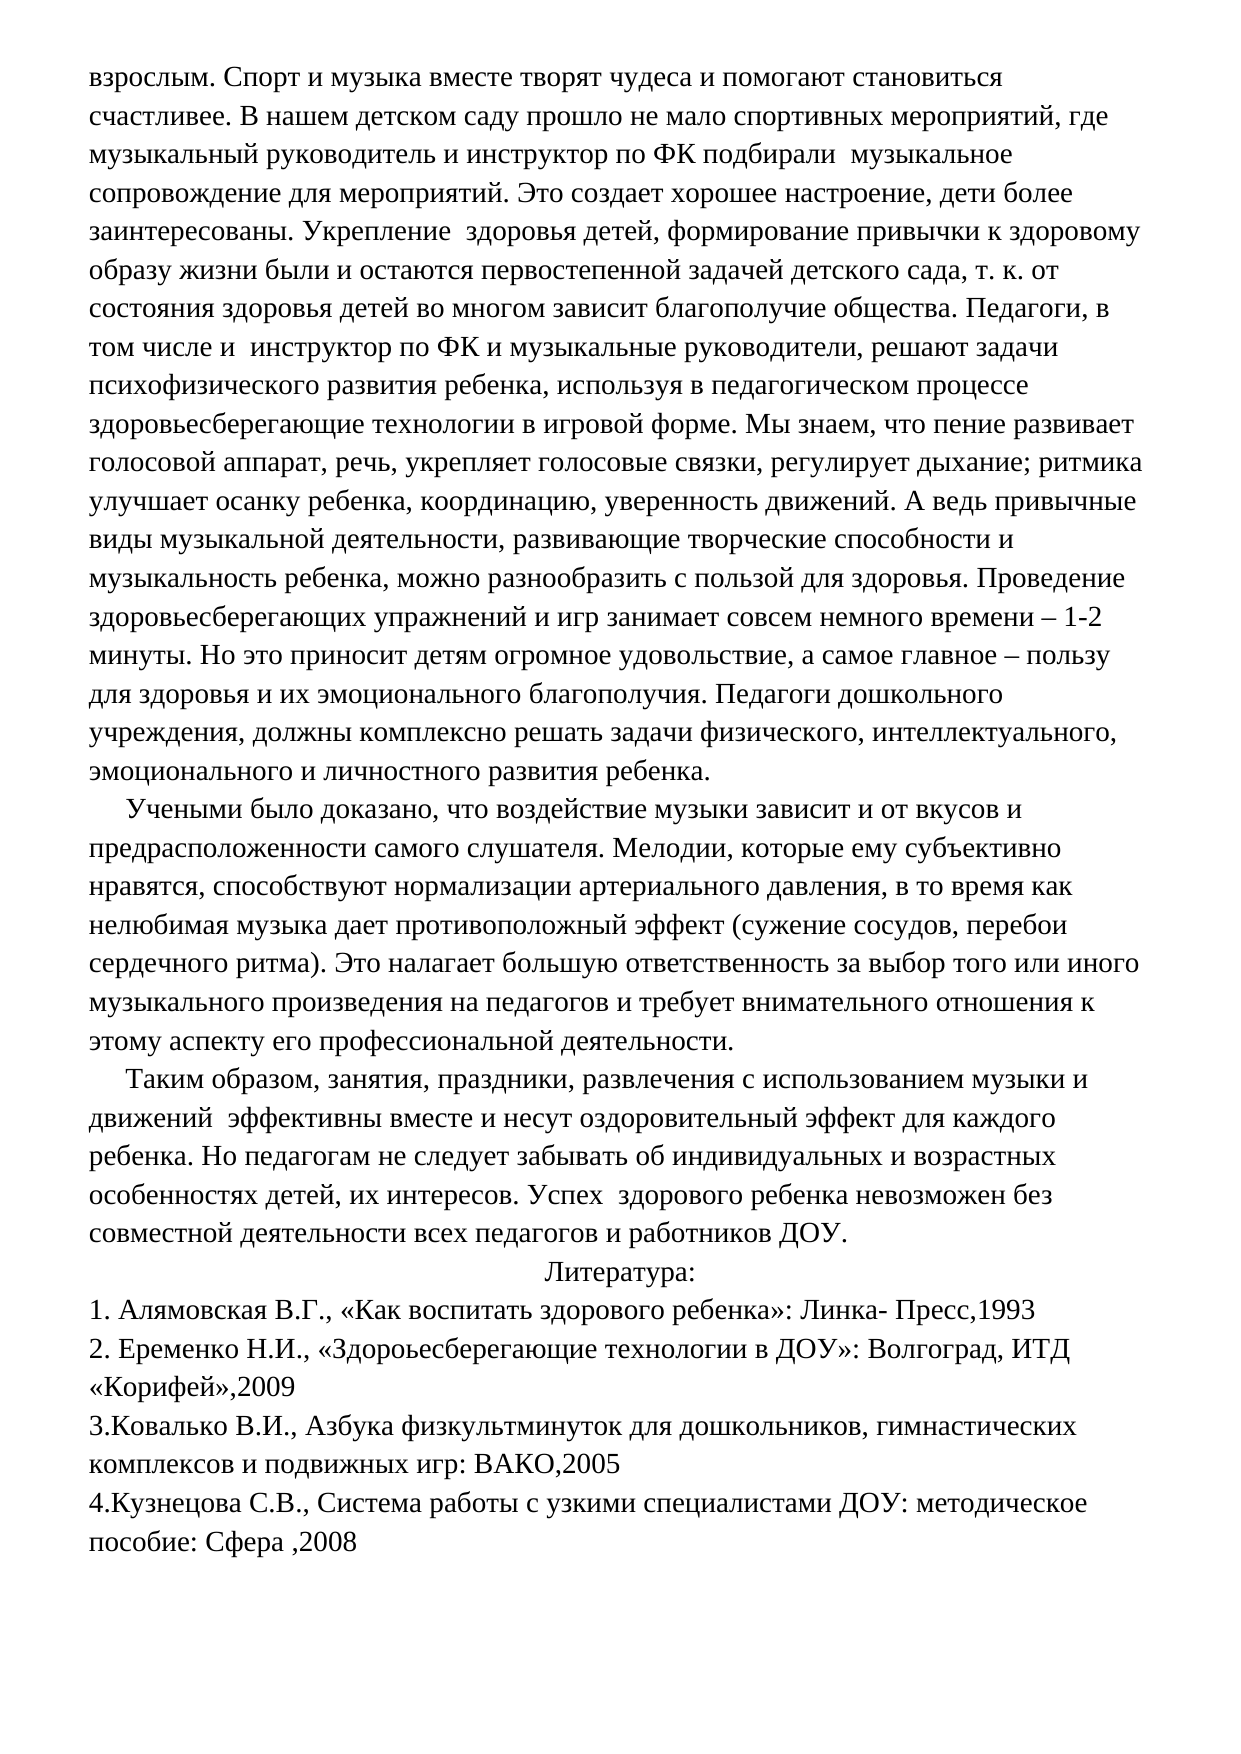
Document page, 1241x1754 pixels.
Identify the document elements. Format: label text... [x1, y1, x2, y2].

text 2. Еременко Н.И., «Здороьесберегающие технологии в ДОУ»: Волгоград, ИТД «Корифей»,2009 [89, 1331, 1152, 1403]
text Литература: [89, 1254, 1152, 1287]
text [89, 59, 1152, 786]
text 3.Ковалько В.И., Азбука физкультминуток для дошкольников, гимнастических комплексов и подвижных игр: ВАКО,2005 [89, 1408, 1152, 1480]
text Учеными было доказано, что воздействие музыки зависит и от вкусов и предрасположенности самого слушателя. Мелодии, которые ему субъективно нравятся, способствуют нормализации артериального давления, в то время как нелюбимая музыка дает противоположный эффект (сужение сосудов, перебои сердечного ритма). Это налагает большую ответственность за выбор того или иного музыкального произведения на педагогов и требует внимательного отношения к этому аспекту его профессиональной деятельности. [89, 791, 1152, 1056]
text 4.Кузнецова С.В., Система работы с узкими специалистами ДОУ: методическое пособие: Сфера ,2008 [89, 1485, 1152, 1557]
text Таким образом, занятия, праздники, развлечения с использованием музыки и движений эффективны вместе и несут оздоровительный эффект для каждого ребенка. Но педагогам не следует забывать об индивидуальных и возрастных особенностях детей, их интересов. Успех здорового ребенка невозможен без совместной деятельности всех педагогов и работников ДОУ. [89, 1061, 1152, 1249]
text 1. Алямовская В.Г., «Как воспитать здорового ребенка»: Линка- Пресс,1993 [89, 1292, 1152, 1326]
